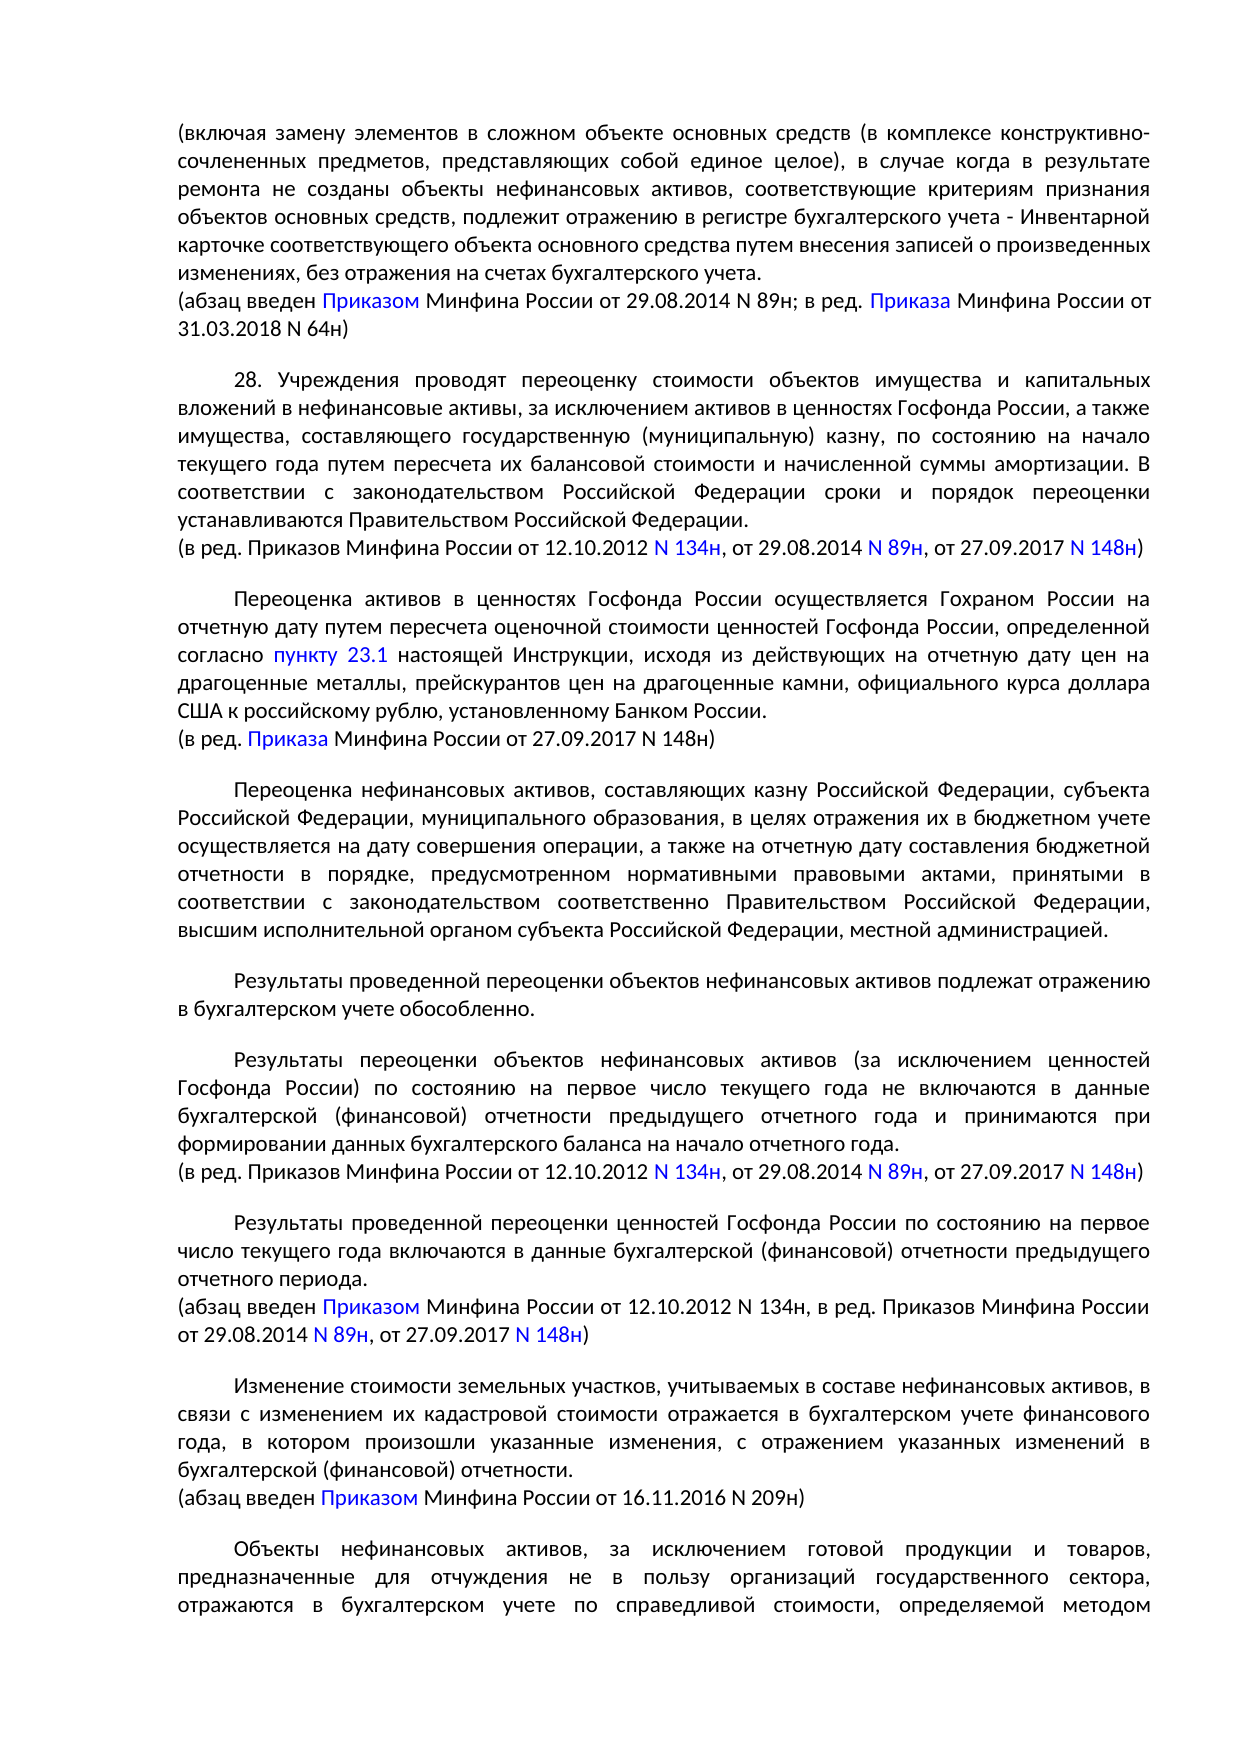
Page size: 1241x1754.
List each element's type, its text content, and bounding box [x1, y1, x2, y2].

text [177, 1534, 1152, 1618]
text (абзац введен Приказом Минфина России от 29.08.2014 N 89н; в ред. Приказа Минфина России от 31.03.2018 N 64н) [177, 286, 1152, 342]
text Результаты переоценки объектов нефинансовых активов (за исключением ценностей Госфонда России) по состоянию на первое число текущего года не включаются в данные бухгалтерской (финансовой) отчетности предыдущего отчетного года и принимаются при формировании данных бухгалтерского баланса на начало отчетного года. [177, 1045, 1152, 1157]
text 28. Учреждения проводят переоценку стоимости объектов имущества и капитальных вложений в нефинансовые активы, за исключением активов в ценностях Госфонда России, а также имущества, составляющего государственную (муниципальную) казну, по состоянию на начало текущего года путем пересчета их балансовой стоимости и начисленной суммы амортизации. В соответствии с законодательством Российской Федерации сроки и порядок переоценки устанавливаются Правительством Российской Федерации. [177, 365, 1152, 533]
text Переоценка нефинансовых активов, составляющих казну Российской Федерации, субъекта Российской Федерации, муниципального образования, в целях отражения их в бюджетном учете осуществляется на дату совершения операции, а также на отчетную дату составления бюджетной отчетности в порядке, предусмотренном нормативными правовыми актами, принятыми в соответствии с законодательством соответственно Правительством Российской Федерации, высшим исполнительной органом субъекта Российской Федерации, местной администрацией. [177, 775, 1152, 943]
text Результаты проведенной переоценки объектов нефинансовых активов подлежат отражению в бухгалтерском учете обособленно. [177, 966, 1152, 1022]
text (в ред. Приказа Минфина России от 27.09.2017 N 148н) [177, 724, 1152, 752]
text (абзац введен Приказом Минфина России от 16.11.2016 N 209н) [177, 1483, 1152, 1511]
text Изменение стоимости земельных участков, учитываемых в составе нефинансовых активов, в связи с изменением их кадастровой стоимости отражается в бухгалтерском учете финансового года, в котором произошли указанные изменения, с отражением указанных изменений в бухгалтерской (финансовой) отчетности. [177, 1371, 1152, 1483]
text (абзац введен Приказом Минфина России от 12.10.2012 N 134н, в ред. Приказов Минфина России от 29.08.2014 N 89н, от 27.09.2017 N 148н) [177, 1292, 1152, 1348]
text Результаты проведенной переоценки ценностей Госфонда России по состоянию на первое число текущего года включаются в данные бухгалтерской (финансовой) отчетности предыдущего отчетного периода. [177, 1208, 1152, 1292]
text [177, 118, 1152, 286]
text (в ред. Приказов Минфина России от 12.10.2012 N 134н, от 29.08.2014 N 89н, от 27.09.2017 N 148н) [177, 1157, 1152, 1185]
text Переоценка активов в ценностях Госфонда России осуществляется Гохраном России на отчетную дату путем пересчета оценочной стоимости ценностей Госфонда России, определенной согласно пункту 23.1 настоящей Инструкции, исходя из действующих на отчетную дату цен на драгоценные металлы, прейскурантов цен на драгоценные камни, официального курса доллара США к российскому рублю, установленному Банком России. [177, 584, 1152, 724]
text (в ред. Приказов Минфина России от 12.10.2012 N 134н, от 29.08.2014 N 89н, от 27.09.2017 N 148н) [177, 533, 1152, 561]
